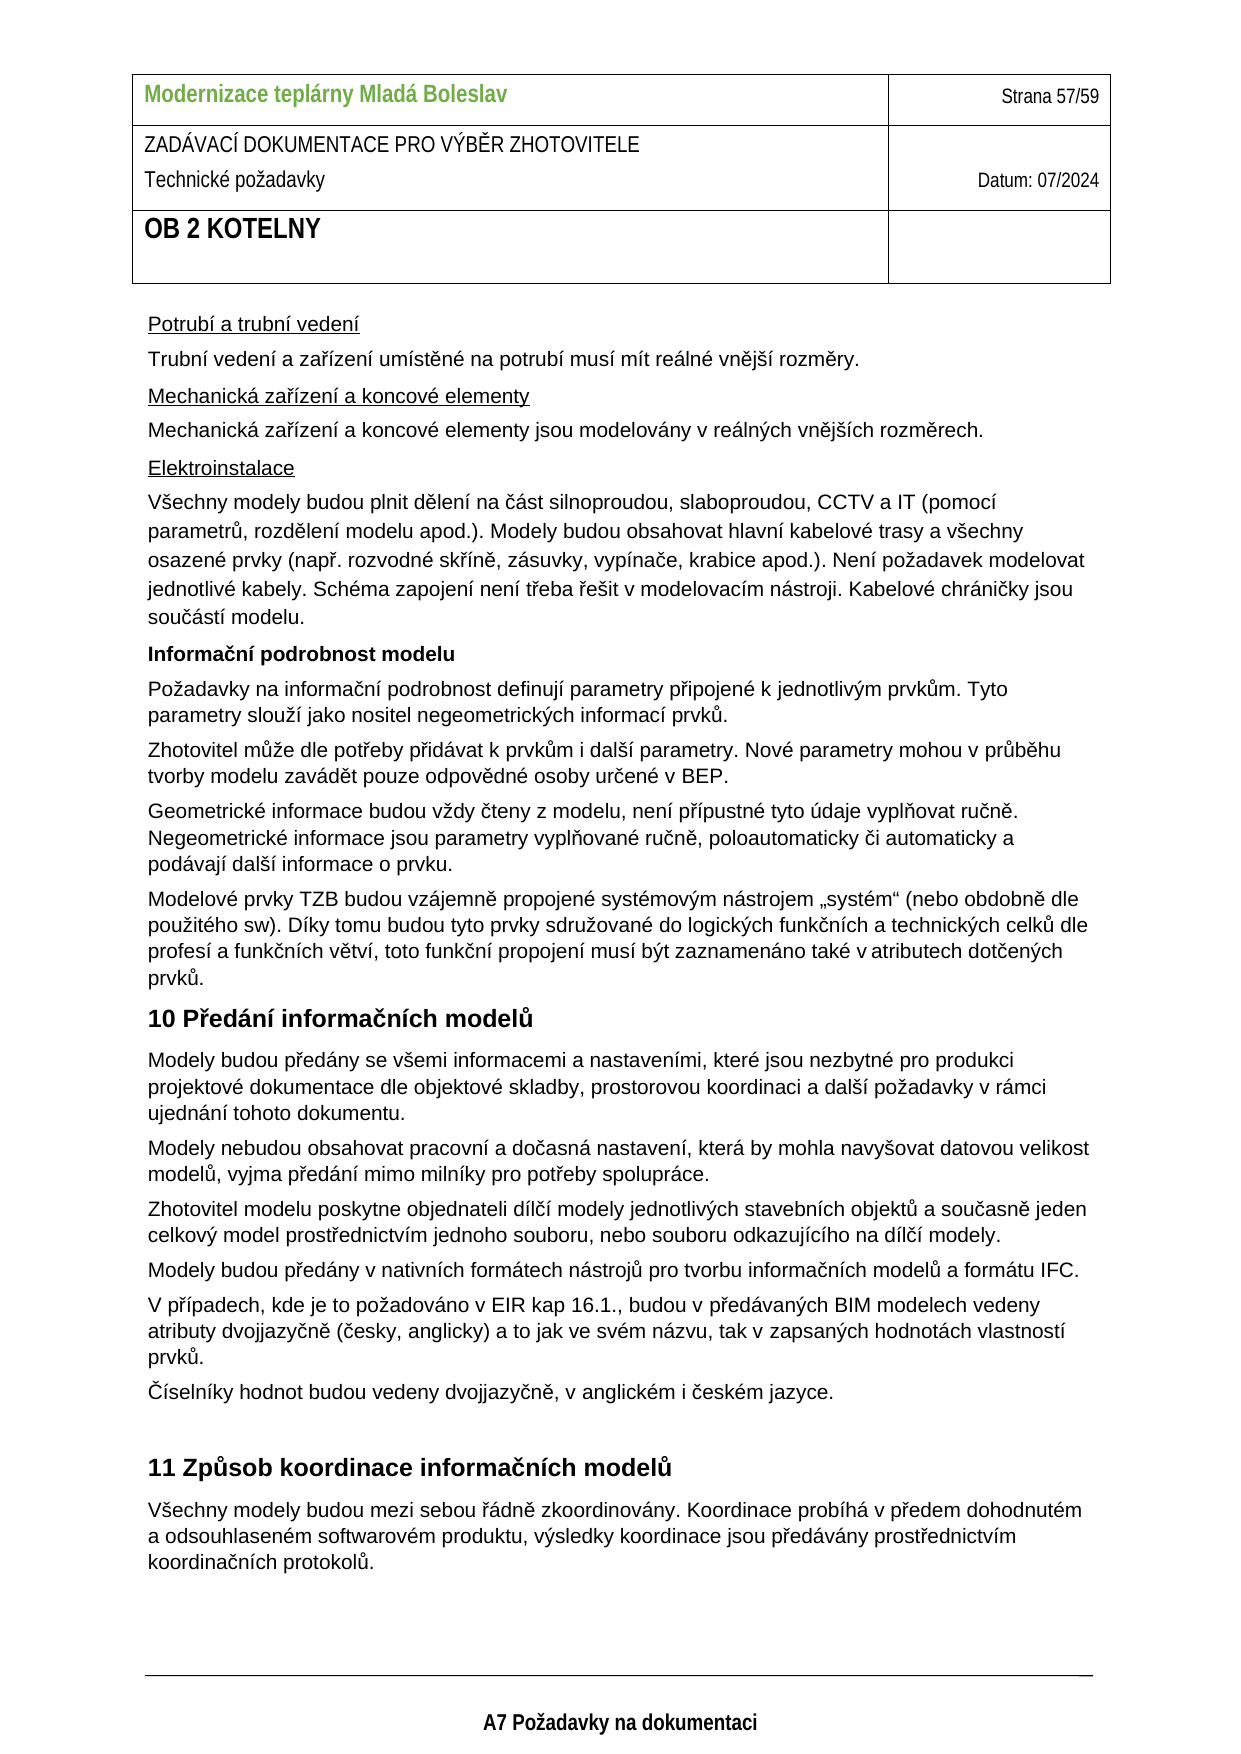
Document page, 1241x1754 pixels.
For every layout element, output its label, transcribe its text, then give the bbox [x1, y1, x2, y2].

text Číselníky hodnot budou vedeny dvojjazyčně, v anglickém i českém jazyce. [148, 1380, 1093, 1404]
text Elektroinstalace [148, 455, 1093, 479]
text Požadavky na informační podrobnost definují parametry připojené k jednotlivým prvkům. Tyto parametry slouží jako nositel negeometrických informací prvků. [148, 677, 1093, 727]
text Všechny modely budou plnit dělení na část silnoproudou, slaboproudou, CCTV a IT (pomocí parametrů, rozdělení modelu apod.). Modely budou obsahovat hlavní kabelové trasy a všechny osazené prvky (např. rozvodné skříně, zásuvky, vypínače, krabice apod.). Není požadavek modelovat jednotlivé kabely. Schéma zapojení není třeba řešit v modelovacím nástroji. Kabelové chráničky jsou součástí modelu. [148, 490, 1093, 629]
text Modely budou předány v nativních formátech nástrojů pro tvorbu informačních modelů a formátu IFC. [148, 1258, 1093, 1282]
text Mechanická zařízení a koncové elementy [148, 384, 1093, 408]
text Všechny modely budou mezi sebou řádně zkoordinovány. Koordinace probíhá v předem dohodnutém a odsouhlaseném softwarovém produktu, výsledky koordinace jsou předávány prostřednictvím koordinačních protokolů. [148, 1497, 1093, 1574]
text 10 Předání informačních modelů [148, 1004, 1093, 1033]
text Zhotovitel modelu poskytne objednateli dílčí modely jednotlivých stavebních objektů a současně jeden celkový model prostřednictvím jednoho souboru, nebo souboru odkazujícího na dílčí modely. [148, 1197, 1093, 1247]
text Zhotovitel může dle potřeby přidávat k prvkům i další parametry. Nové parametry mohou v průběhu tvorby modelu zavádět pouze odpovědné osoby určené v BEP. [148, 738, 1093, 788]
text 11 Způsob koordinace informačních modelů [148, 1453, 1093, 1482]
text Modely nebudou obsahovat pracovní a dočasná nastavení, která by mohla navyšovat datovou velikost modelů, vyjma předání mimo milníky pro potřeby spolupráce. [148, 1136, 1093, 1186]
text Potrubí a trubní vedení [148, 312, 1093, 336]
text Modelové prvky TZB budou vzájemně propojené systémovým nástrojem „systém“ (nebo obdobně dle použitého sw). Díky tomu budou tyto prvky sdružované do logických funkčních a technických celků dle profesí a funkčních větví, toto funkční propojení musí být zaznamenáno také v atributech dotčených prvků. [148, 886, 1093, 989]
text Geometrické informace budou vždy čteny z modelu, není přípustné tyto údaje vyplňovat ručně. Negeometrické informace jsou parametry vyplňované ručně, poloautomaticky či automaticky a podávají další informace o prvku. [148, 799, 1093, 876]
text V případech, kde je to požadováno v EIR kap 16.1., budou v předávaných BIM modelech vedeny atributy dvojjazyčně (česky, anglicky) a to jak ve svém názvu, tak v zapsaných hodnotách vlastností prvků. [148, 1292, 1093, 1369]
text Informační podrobnost modelu [148, 642, 1093, 666]
text Trubní vedení a zařízení umístěné na potrubí musí mít reálné vnější rozměry. [148, 347, 1093, 371]
text Modely budou předány se všemi informacemi a nastaveními, které jsou nezbytné pro produkci projektové dokumentace dle objektové skladby, prostorovou koordinaci a další požadavky v rámci ujednání tohoto dokumentu. [148, 1048, 1093, 1125]
text Mechanická zařízení a koncové elementy jsou modelovány v reálných vnějších rozměrech. [148, 418, 1093, 442]
